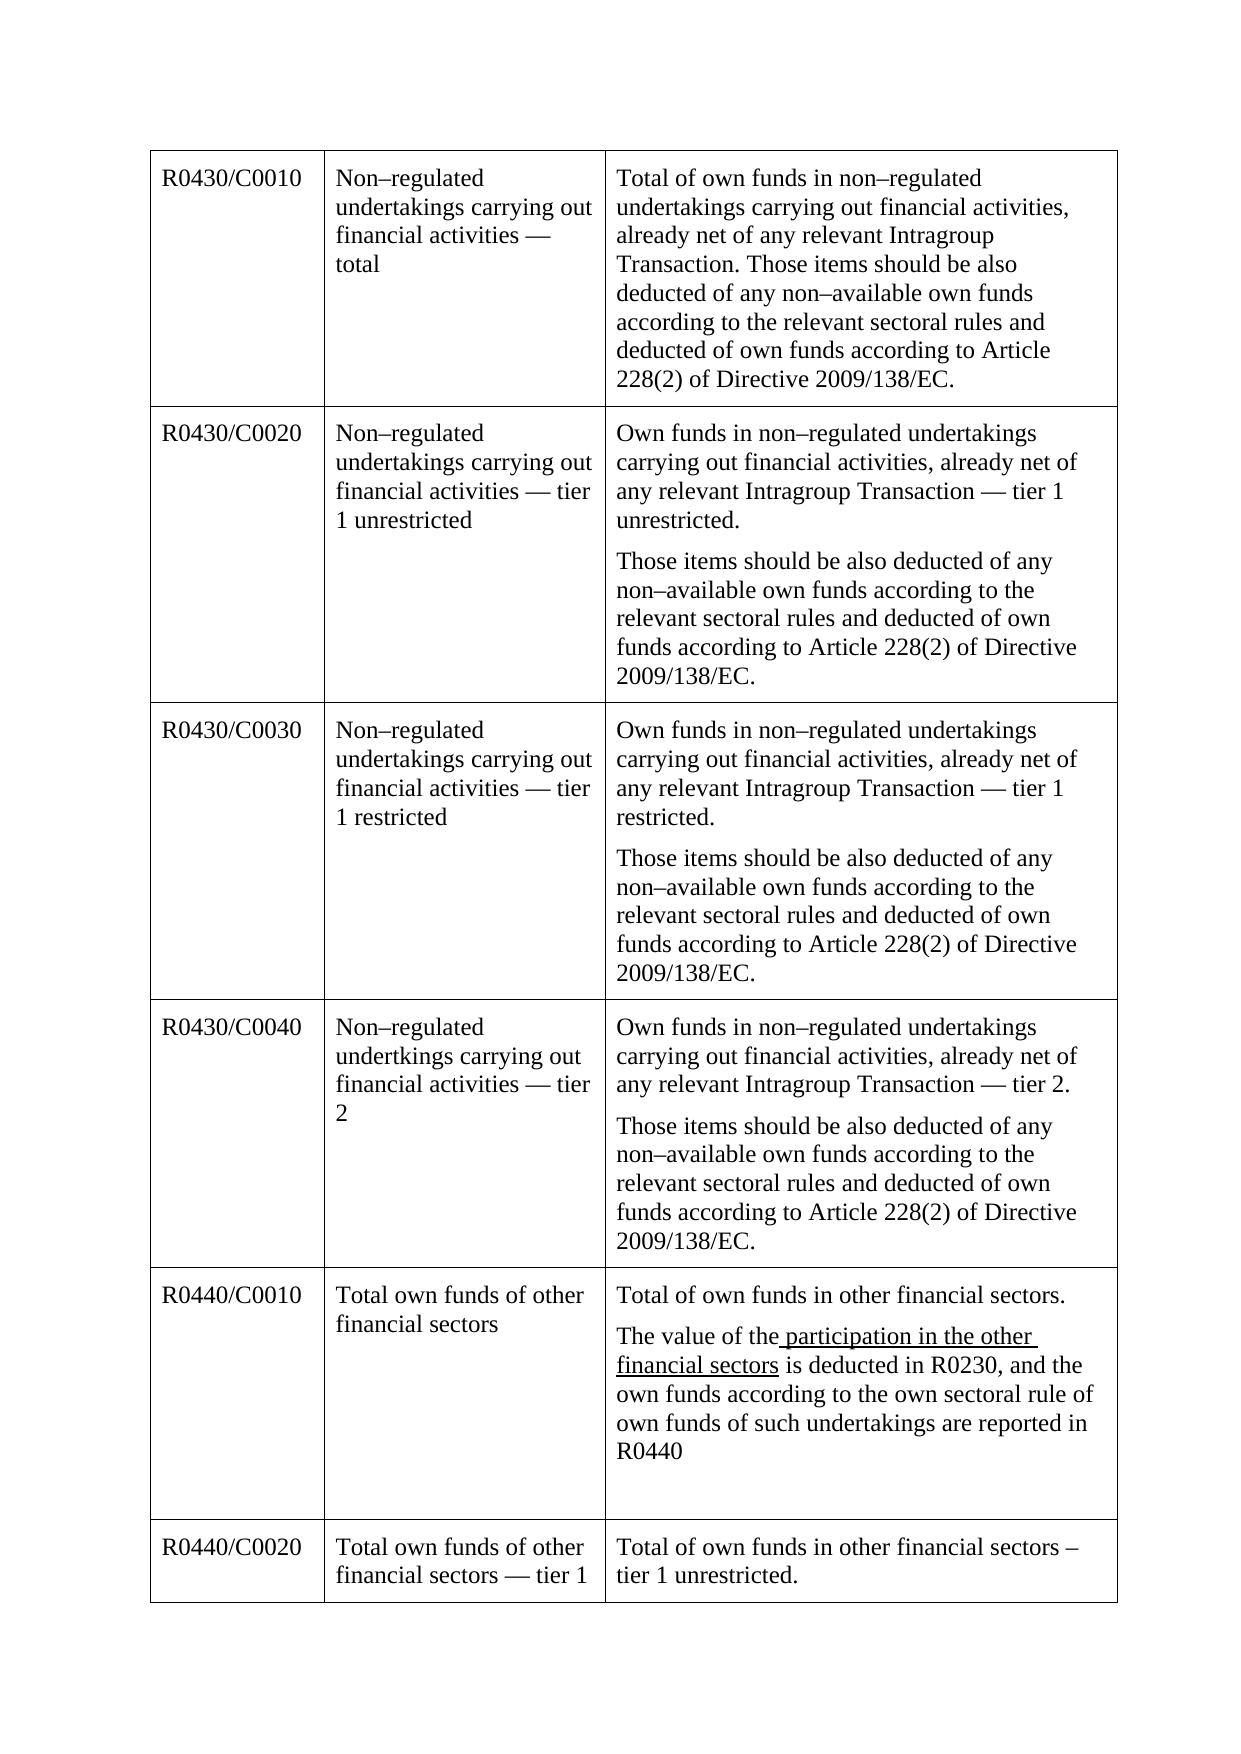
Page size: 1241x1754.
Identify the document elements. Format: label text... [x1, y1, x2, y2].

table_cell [606, 1520, 1117, 1602]
table_cell Total of own funds in non–regulated undertakings carrying out financial activities, already net of any relevant Intragroup Transaction. Those items should be also deducted of any non–available own funds according to the relevant sectoral rules and deducted of own funds according to Article 228(2) of Directive 2009/138/EC. [606, 151, 1117, 406]
table_cell Own funds in non–regulated undertakings carrying out financial activities, already net of any relevant Intragroup Transaction — tier 1 restricted. Those items should be also deducted of any non–available own funds according to the relevant sectoral rules and deducted of own funds according to Article 228(2) of Directive 2009/138/EC. [606, 703, 1117, 999]
table_cell R0440/C0010 [151, 1268, 324, 1519]
table_cell Total own funds of other financial sectors [325, 1268, 605, 1519]
table_cell Own funds in non–regulated undertakings carrying out financial activities, already net of any relevant Intragroup Transaction — tier 1 unrestricted. Those items should be also deducted of any non–available own funds according to the relevant sectoral rules and deducted of own funds according to Article 228(2) of Directive 2009/138/EC. [606, 407, 1117, 702]
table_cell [325, 1520, 605, 1602]
table_cell R0430/C0030 [151, 703, 324, 999]
table_cell R0430/C0010 [151, 151, 324, 406]
table_cell Non–regulated undertakings carrying out financial activities — tier 1 restricted [325, 703, 605, 999]
table_cell R0430/C0040 [151, 1000, 324, 1267]
table_cell R0430/C0020 [151, 407, 324, 702]
table_cell Non–regulated undertakings carrying out financial activities — tier 1 unrestricted [325, 407, 605, 702]
table_cell R0440/C0020 [151, 1520, 324, 1602]
table_cell Total of own funds in other financial sectors. The value of the participation in the other financial sectors is deducted in R0230, and the own funds according to the own sectoral rule of own funds of such undertakings are reported in R0440 [606, 1268, 1117, 1519]
table_cell Own funds in non–regulated undertakings carrying out financial activities, already net of any relevant Intragroup Transaction — tier 2. Those items should be also deducted of any non–available own funds according to the relevant sectoral rules and deducted of own funds according to Article 228(2) of Directive 2009/138/EC. [606, 1000, 1117, 1267]
table_cell Non–regulated undertkings carrying out financial activities — tier 2 [325, 1000, 605, 1267]
table_cell Non–regulated undertakings carrying out financial activities — total [325, 151, 605, 406]
